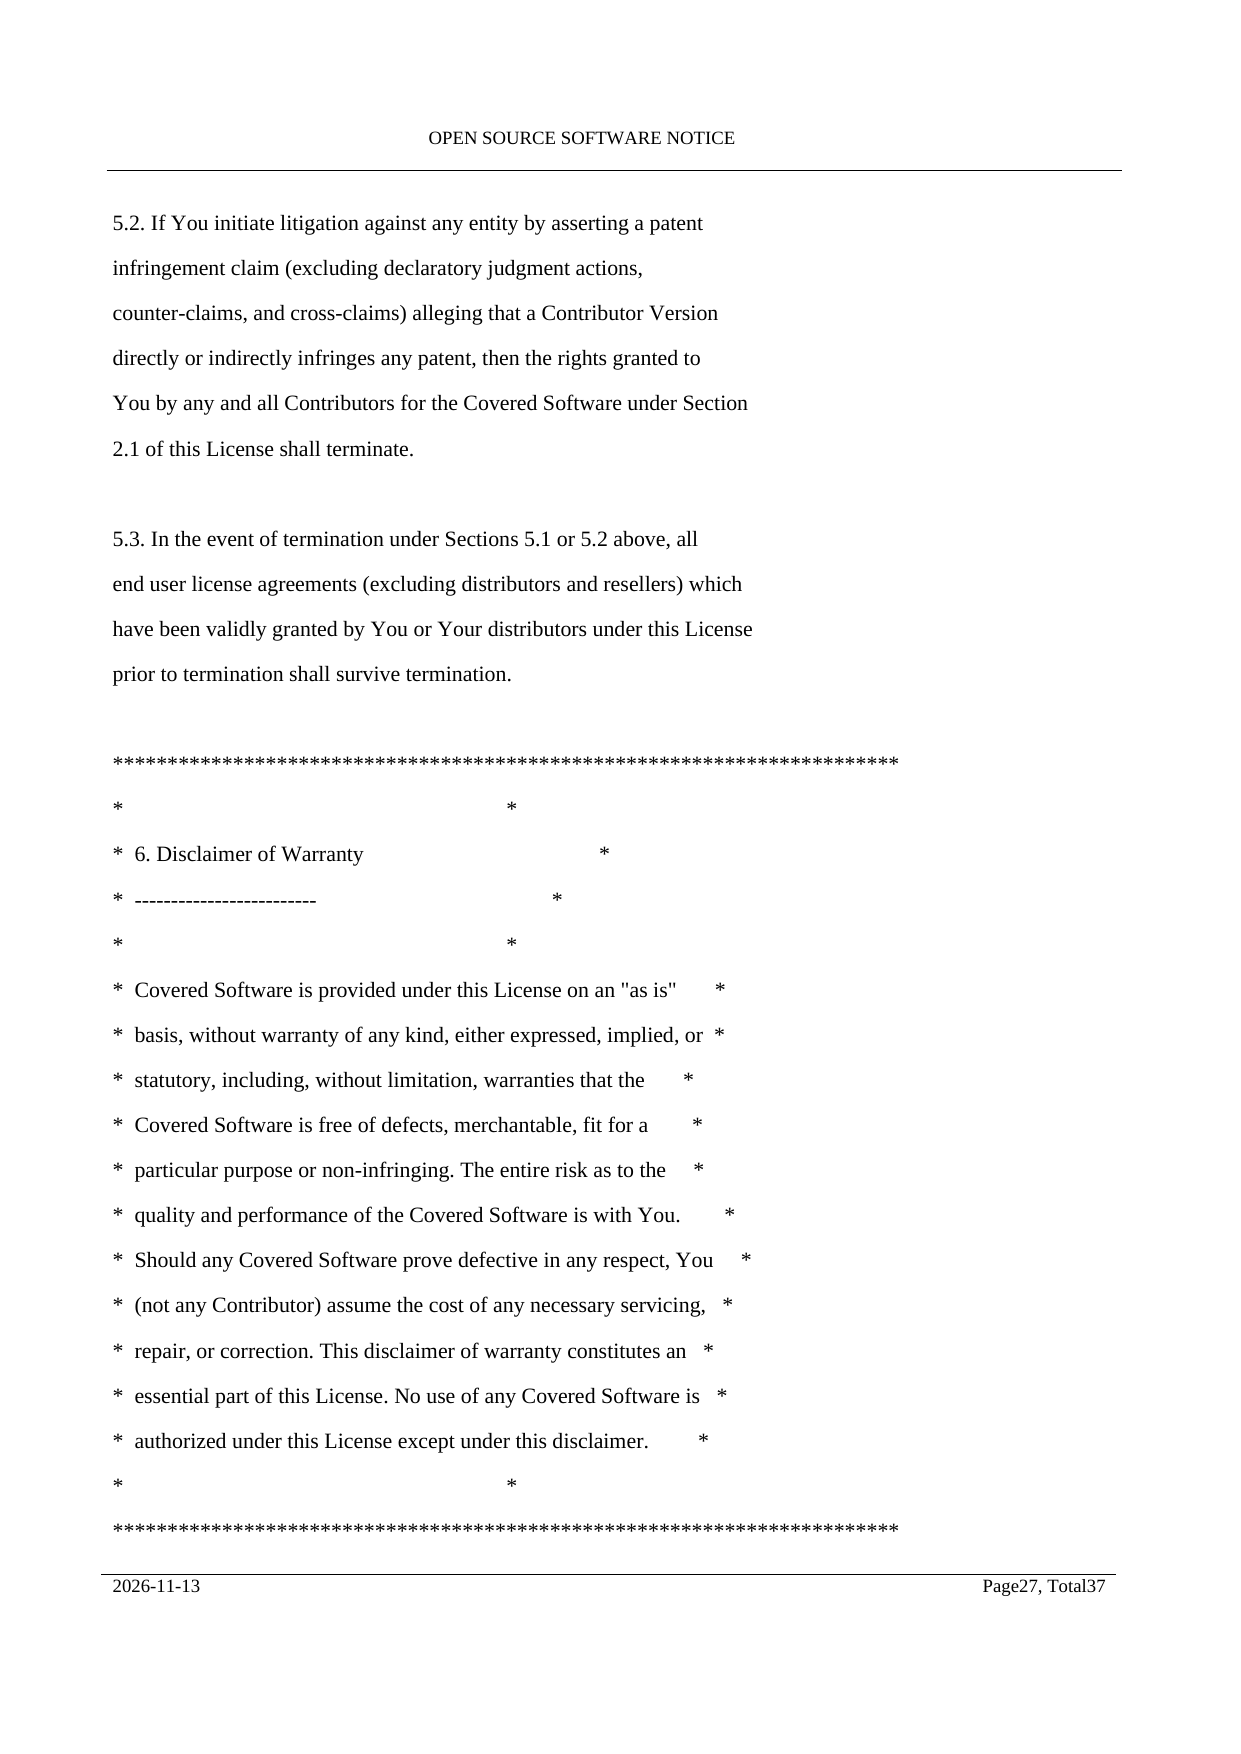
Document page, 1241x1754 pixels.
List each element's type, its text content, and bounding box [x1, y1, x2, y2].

text 2.1 of this License shall terminate. [112, 432, 1128, 464]
text directly or indirectly infringes any patent, then the rights granted to [112, 342, 1128, 374]
text * * [112, 793, 1128, 825]
text infringement claim (excluding declaratory judgment actions, [112, 251, 1128, 284]
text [112, 1514, 1128, 1547]
text * repair, or correction. This disclaimer of warranty constitutes an * [112, 1334, 1128, 1366]
text ************************************************************************ [112, 748, 1128, 780]
text * Covered Software is free of defects, merchantable, fit for a * [112, 1108, 1128, 1141]
text * ------------------------- * [112, 883, 1128, 915]
text * essential part of this License. No use of any Covered Software is * [112, 1379, 1128, 1412]
text * statutory, including, without limitation, warranties that the * [112, 1063, 1128, 1096]
text have been validly granted by You or Your distributors under this License [112, 612, 1128, 645]
text * Covered Software is provided under this License on an "as is" * [112, 973, 1128, 1006]
text * 6. Disclaimer of Warranty * [112, 838, 1128, 870]
text * authorized under this License except under this disclaimer. * [112, 1424, 1128, 1457]
text * Should any Covered Software prove defective in any respect, You * [112, 1244, 1128, 1276]
text end user license agreements (excluding distributors and resellers) which [112, 567, 1128, 600]
text 5.3. In the event of termination under Sections 5.1 or 5.2 above, all [112, 522, 1128, 554]
text counter-claims, and cross-claims) alleging that a Contributor Version [112, 297, 1128, 329]
text * quality and performance of the Covered Software is with You. * [112, 1199, 1128, 1231]
text * basis, without warranty of any kind, either expressed, implied, or * [112, 1018, 1128, 1051]
text * particular purpose or non-infringing. The entire risk as to the * [112, 1153, 1128, 1186]
text * * [112, 1469, 1128, 1502]
text * (not any Contributor) assume the cost of any necessary servicing, * [112, 1289, 1128, 1321]
text You by any and all Contributors for the Covered Software under Section [112, 387, 1128, 419]
text * * [112, 928, 1128, 961]
text 5.2. If You initiate litigation against any entity by asserting a patent [112, 206, 1128, 239]
text prior to termination shall survive termination. [112, 657, 1128, 690]
